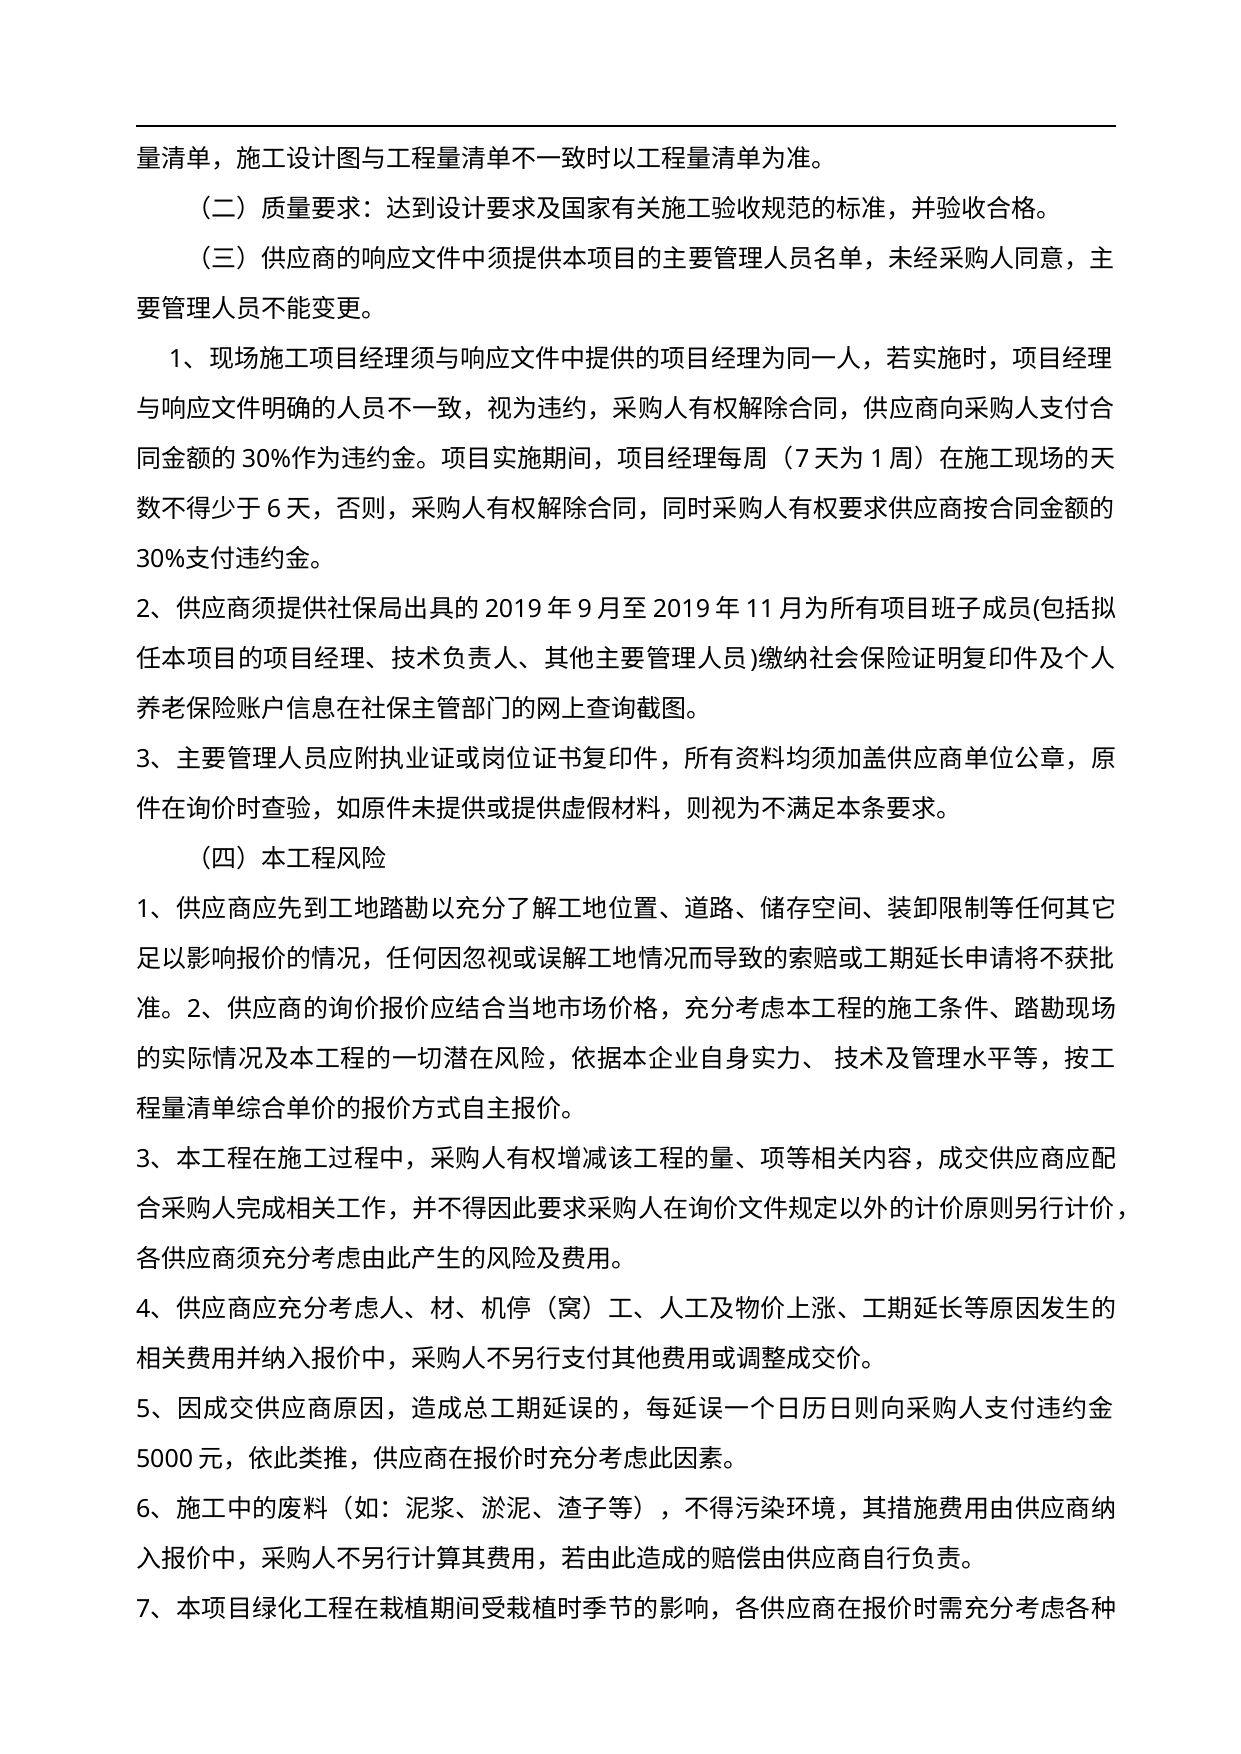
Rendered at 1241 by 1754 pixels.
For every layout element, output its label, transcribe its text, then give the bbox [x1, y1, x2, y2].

text 1、现场施工项目经理须与响应文件中提供的项目经理为同一人，若实施时，项目经理与响应文件明确的人员不一致，视为违约，采购人有权解除合同，供应商向采购人支付合同金额的30%作为违约金。项目实施期间，项目经理每周（7天为1周）在施工现场的天数不得少于6天，否则，采购人有权解除合同，同时采购人有权要求供应商按合同金额的30%支付违约金。 [136, 327, 1116, 577]
text 1、供应商应先到工地踏勘以充分了解工地位置、道路、储存空间、装卸限制等任何其它足以影响报价的情况，任何因忽视或误解工地情况而导致的索赔或工期延长申请将不获批准。2、供应商的询价报价应结合当地市场价格，充分考虑本工程的施工条件、踏勘现场的实际情况及本工程的一切潜在风险，依据本企业自身实力、 技术及管理水平等，按工程量清单综合单价的报价方式自主报价。 [136, 877, 1116, 1127]
text 5、因成交供应商原因，造成总工期延误的，每延误一个日历日则向采购人支付违约金5000元，依此类推，供应商在报价时充分考虑此因素。 6、施工中的废料（如：泥浆、淤泥、渣子等），不得污染环境，其措施费用由供应商纳入报价中，采购人不另行计算其费用，若由此造成的赔偿由供应商自行负责。 [136, 1377, 1116, 1577]
text 3、本工程在施工过程中，采购人有权增减该工程的量、项等相关内容，成交供应商应配合采购人完成相关工作，并不得因此要求采购人在询价文件规定以外的计价原则另行计价，各供应商须充分考虑由此产生的风险及费用。 [136, 1127, 1116, 1277]
text （三）供应商的响应文件中须提供本项目的主要管理人员名单，未经采购人同意，主要管理人员不能变更。 [136, 227, 1116, 327]
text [136, 127, 1116, 177]
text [136, 1577, 1116, 1627]
text （四）本工程风险 [136, 827, 1116, 877]
text 4、供应商应充分考虑人、材、机停（窝）工、人工及物价上涨、工期延长等原因发生的相关费用并纳入报价中，采购人不另行支付其他费用或调整成交价。 [136, 1277, 1116, 1377]
text 2、供应商须提供社保局出具的2019年9月至2019年11月为所有项目班子成员(包括拟任本项目的项目经理、技术负责人、其他主要管理人员)缴纳社会保险证明复印件及个人养老保险账户信息在社保主管部门的网上查询截图。 [136, 577, 1116, 727]
text （二）质量要求：达到设计要求及国家有关施工验收规范的标准，并验收合格。 [136, 177, 1116, 227]
text 3、主要管理人员应附执业证或岗位证书复印件，所有资料均须加盖供应商单位公章，原件在询价时查验，如原件未提供或提供虚假材料，则视为不满足本条要求。 [136, 727, 1116, 827]
